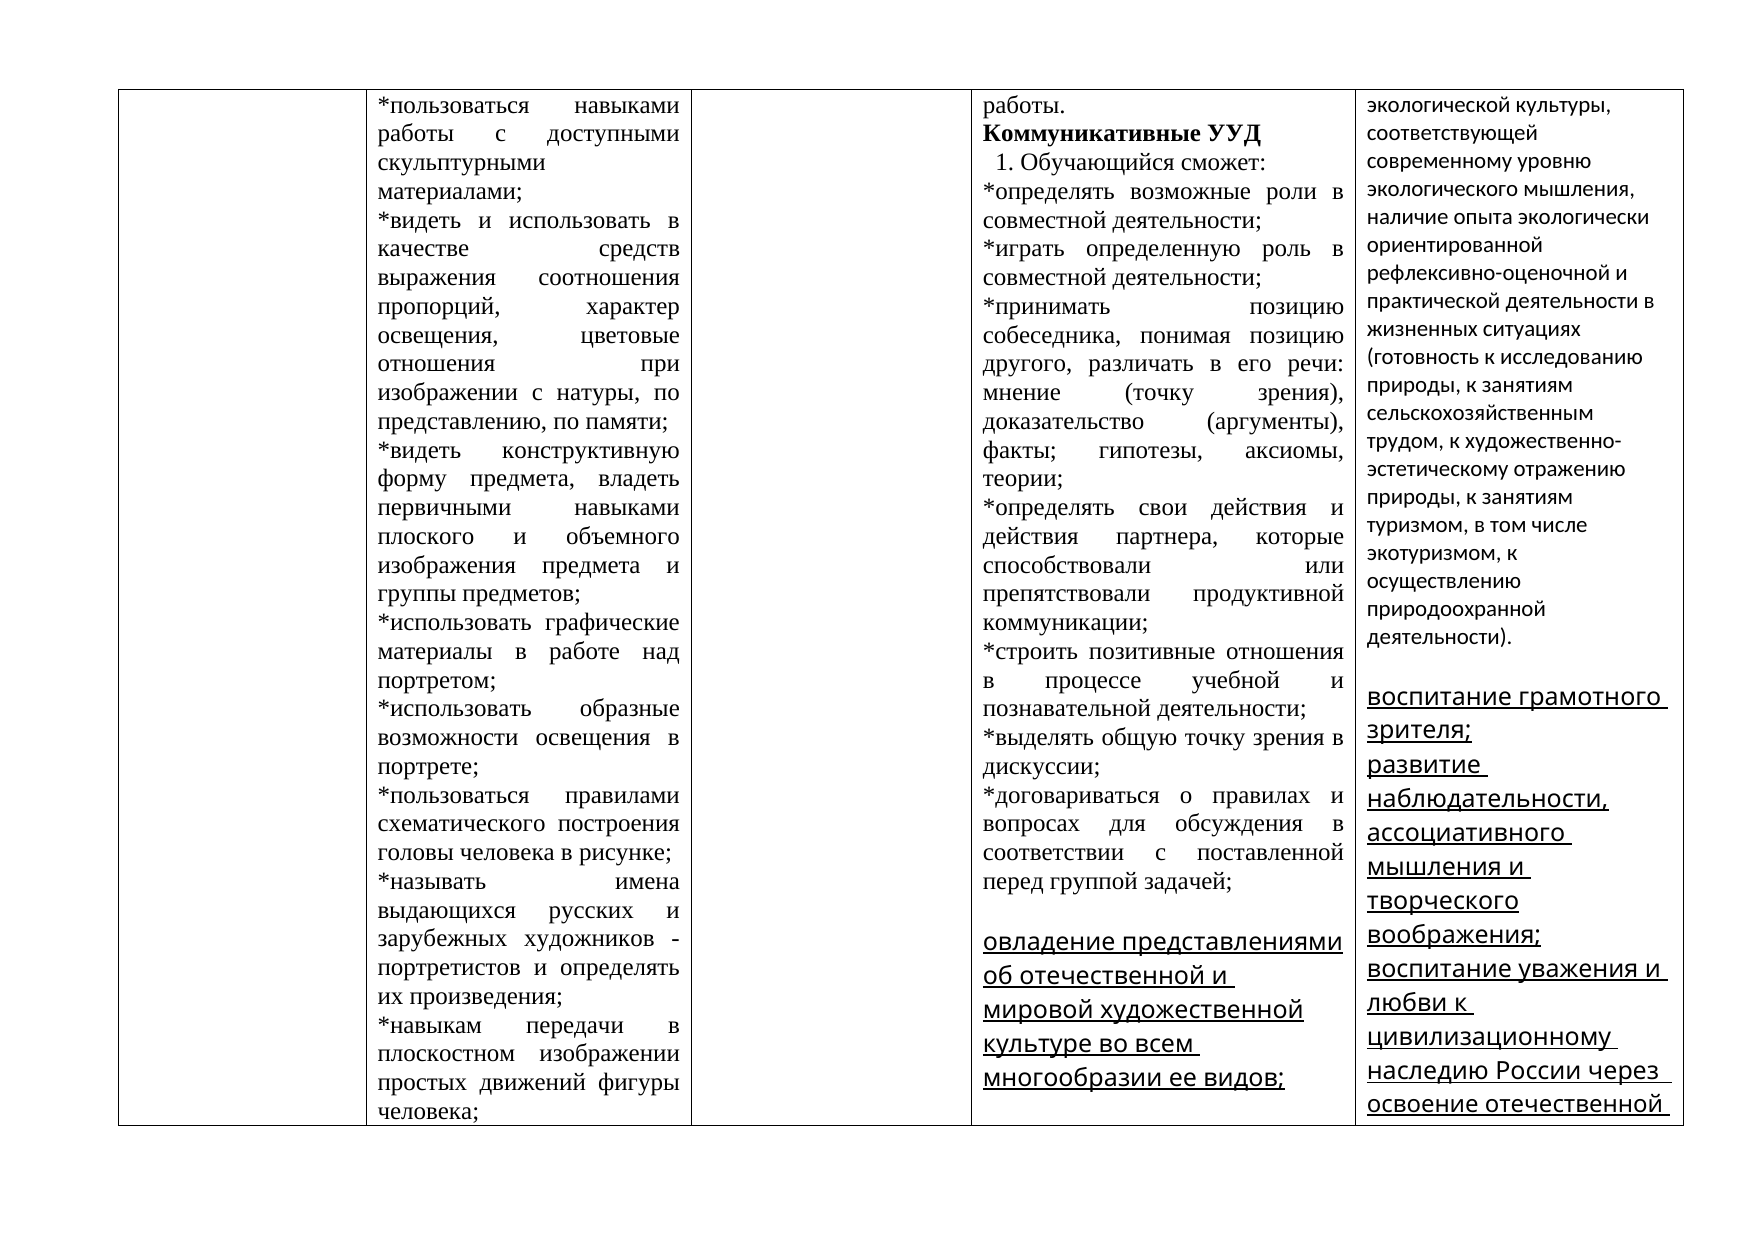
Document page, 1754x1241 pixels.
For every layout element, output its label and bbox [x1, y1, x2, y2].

table_cell [119, 90, 366, 1125]
table_cell [692, 90, 971, 1125]
table_cell [367, 90, 691, 1125]
